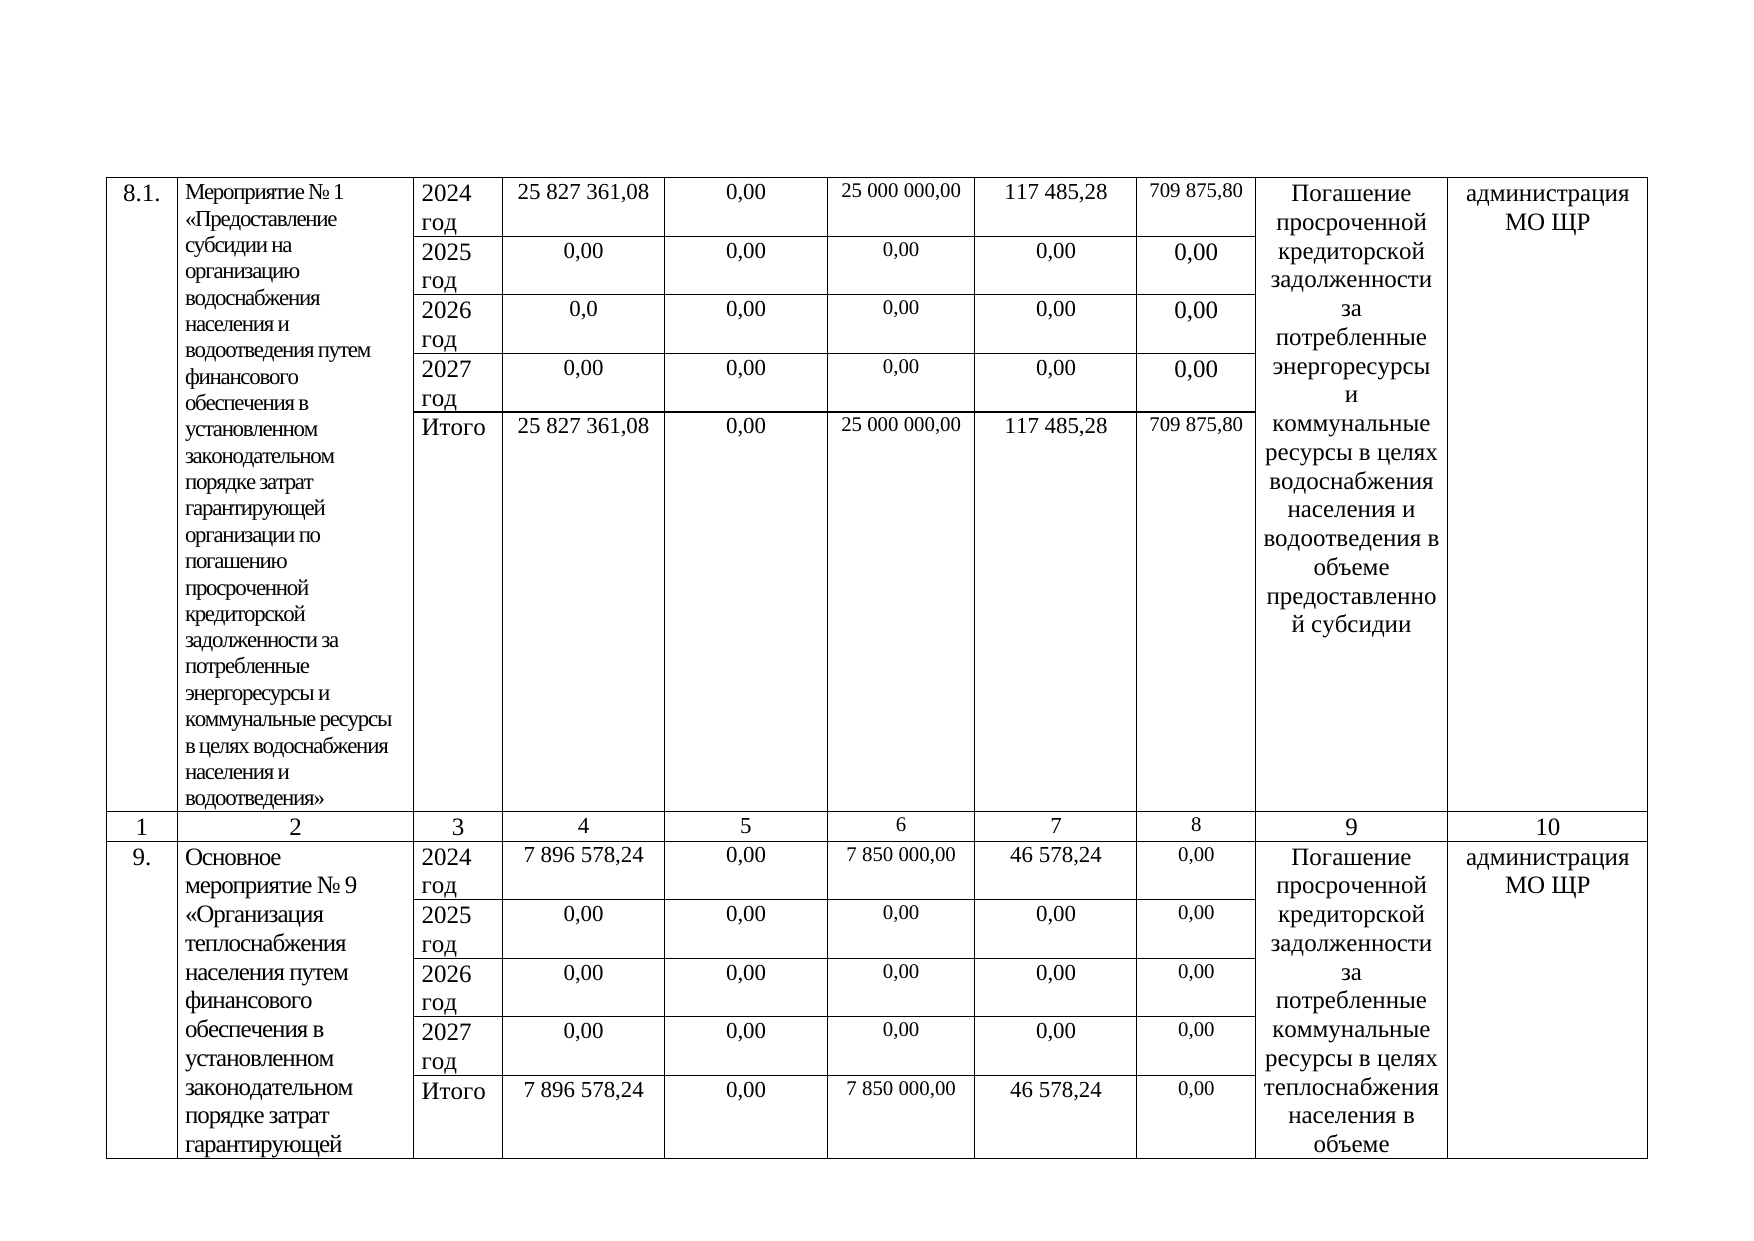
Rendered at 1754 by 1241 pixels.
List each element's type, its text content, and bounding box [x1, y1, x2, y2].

table_cell 0,00 [975, 295, 1136, 353]
table_cell 10 [1448, 812, 1647, 841]
table_cell 0,00 [665, 178, 827, 236]
table_cell 8 [1137, 812, 1255, 841]
table_cell 6 [828, 812, 974, 841]
table_cell 117 485,28 [975, 178, 1136, 236]
table_cell администрация МО ЩР [1448, 842, 1647, 1158]
table_cell 0,00 [503, 237, 664, 294]
table_cell 46 578,24 [975, 842, 1136, 899]
table_cell 2026 год [414, 295, 502, 353]
table_cell 0,00 [503, 900, 664, 958]
table_cell 2024 год [414, 842, 502, 899]
table_cell 7 850 000,00 [828, 1076, 974, 1158]
table_cell 2025 год [414, 237, 502, 294]
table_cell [1256, 178, 1447, 811]
table_cell 0,00 [828, 900, 974, 958]
table_cell 25 000 000,00 [828, 178, 974, 236]
table_cell 0,00 [665, 295, 827, 353]
table_cell 9. [107, 842, 177, 1158]
table_cell Основное мероприятие № 9 «Организация теплоснабжения населения путем финансового обеспечения в установленном законодательном порядке затрат гарантирующей организации по погашению просроченной кредиторской задолженности за потребленные коммунальные ресурсы в целях теплоснабжения населения» [178, 842, 413, 1158]
table_cell 0,00 [1137, 900, 1255, 958]
table_cell 1 [107, 812, 177, 841]
table_cell 4 [503, 812, 664, 841]
table_cell 709 875,80 [1137, 413, 1255, 811]
table_cell 0,00 [975, 237, 1136, 294]
table_cell 0,00 [1137, 1017, 1255, 1075]
table_cell 0,00 [975, 900, 1136, 958]
table_cell Погашение просроченной кредиторской задолженности за потребленные коммунальные ресурсы в целях теплоснабжения населения в объеме предоставленной субсидии [1256, 842, 1447, 1158]
table_cell 2026 год [414, 959, 502, 1016]
table_cell 7 850 000,00 [828, 842, 974, 899]
table_cell 46 578,24 [975, 1076, 1136, 1158]
table_cell 0,00 [828, 1017, 974, 1075]
table_cell 8.1. [107, 178, 177, 811]
table_cell 0,00 [665, 1017, 827, 1075]
table_cell 0,00 [503, 959, 664, 1016]
table_cell 0,00 [1137, 842, 1255, 899]
table_cell 709 875,80 [1137, 178, 1255, 236]
table_cell Итого [414, 413, 502, 811]
table_cell 0,00 [1137, 959, 1255, 1016]
table_cell 2024 год [414, 178, 502, 236]
table_cell 0,00 [975, 959, 1136, 1016]
table_cell 7 [975, 812, 1136, 841]
table_cell 0,00 [975, 1017, 1136, 1075]
table_cell 0,00 [503, 354, 664, 411]
table_cell 25 827 361,08 [503, 178, 664, 236]
table_cell 2027 год [414, 1017, 502, 1075]
table_cell 2027 год [414, 354, 502, 411]
table_cell 0,00 [665, 900, 827, 958]
table_cell 2 [178, 812, 413, 841]
table_cell 25 000 000,00 [828, 413, 974, 811]
table_cell 0,00 [975, 354, 1136, 411]
table_cell 0,00 [665, 842, 827, 899]
table_cell администрация МО ЩР [1448, 178, 1647, 811]
table_cell 0,00 [828, 354, 974, 411]
table_cell 0,00 [1137, 1076, 1255, 1158]
table_cell 0,00 [665, 1076, 827, 1158]
table_cell Мероприятие № 1 «Предоставление субсидии на организацию водоснабжения населения и водоотведения путем финансового обеспечения в установленном законодательном порядке затрат гарантирующей организации по погашению просроченной кредиторской задолженности за потребленные энергоресурсы и коммунальные ресурсы в целях водоснабжения населения и водоотведения» [178, 178, 413, 811]
table_cell 9 [1256, 812, 1447, 841]
table_cell 0,00 [1137, 354, 1255, 411]
table_cell 25 827 361,08 [503, 413, 664, 811]
table_cell 0,00 [665, 354, 827, 411]
table_cell 3 [414, 812, 502, 841]
table_cell 0,00 [665, 959, 827, 1016]
table_cell 117 485,28 [975, 413, 1136, 811]
table_cell 0,00 [828, 295, 974, 353]
table_cell 0,00 [503, 1017, 664, 1075]
table_cell 7 896 578,24 [503, 842, 664, 899]
table_cell 2025 год [414, 900, 502, 958]
table_cell Итого [414, 1076, 502, 1158]
table_cell 5 [665, 812, 827, 841]
table_cell 0,00 [1137, 295, 1255, 353]
table_cell 0,00 [1137, 237, 1255, 294]
table_cell 0,0 [503, 295, 664, 353]
table_cell 0,00 [665, 237, 827, 294]
table_cell 0,00 [828, 237, 974, 294]
table_cell 7 896 578,24 [503, 1076, 664, 1158]
table_cell 0,00 [828, 959, 974, 1016]
table_cell 0,00 [665, 413, 827, 811]
